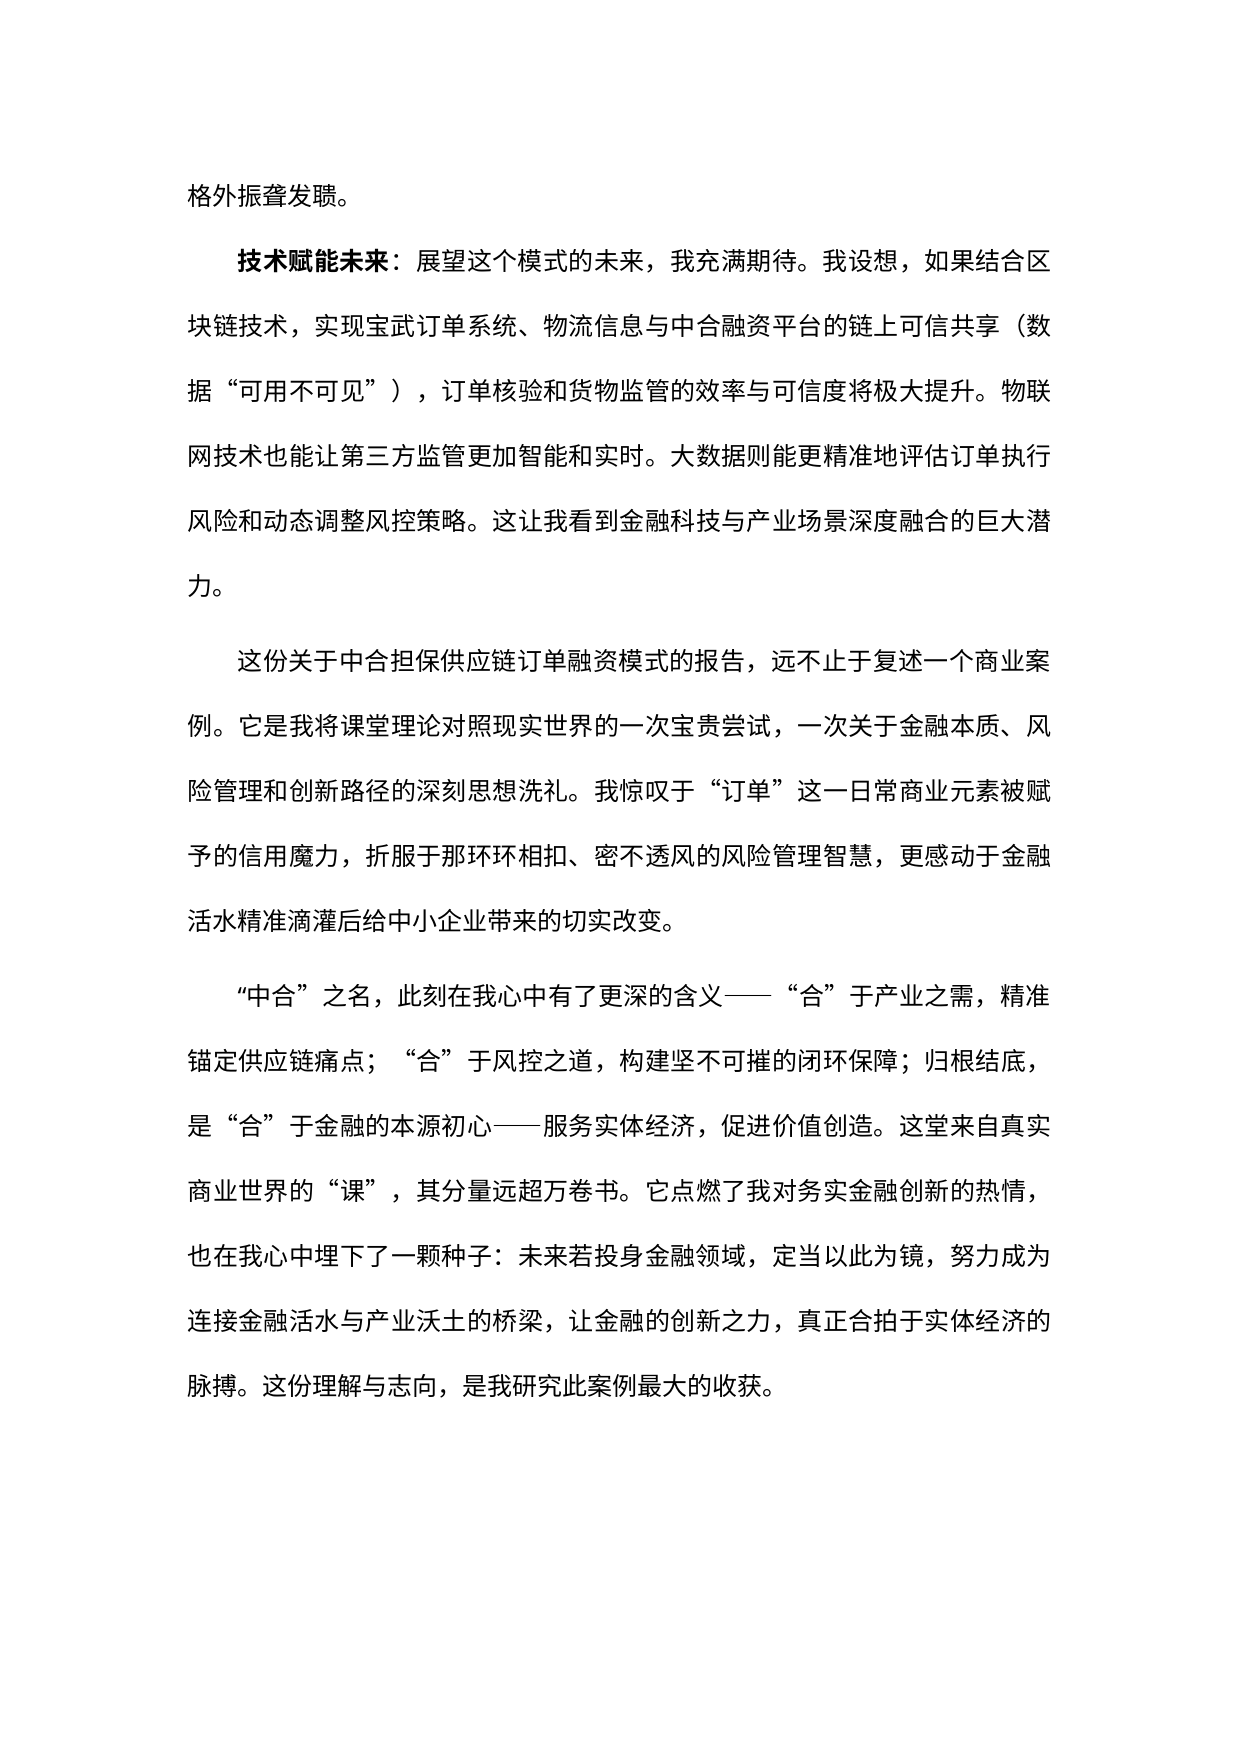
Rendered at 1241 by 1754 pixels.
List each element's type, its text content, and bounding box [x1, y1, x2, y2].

text 这份关于中合担保供应链订单融资模式的报告，远不止于复述一个商业案例。它是我将课堂理论对照现实世界的一次宝贵尝试，一次关于金融本质、风险管理和创新路径的深刻思想洗礼。我惊叹于“订单”这一日常商业元素被赋予的信用魔力，折服于那环环相扣、密不透风的风险管理智慧，更感动于金融活水精准滴灌后给中小企业带来的切实改变。 [187, 627, 1053, 952]
text 技术赋能未来：展望这个模式的未来，我充满期待。我设想，如果结合区块链技术，实现宝武订单系统、物流信息与中合融资平台的链上可信共享（数据“可用不可见”），订单核验和货物监管的效率与可信度将极大提升。物联网技术也能让第三方监管更加智能和实时。大数据则能更精准地评估订单执行风险和动态调整风控策略。这让我看到金融科技与产业场景深度融合的巨大潜力。 [187, 227, 1053, 617]
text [187, 162, 1053, 227]
text “中合”之名，此刻在我心中有了更深的含义——“合”于产业之需，精准锚定供应链痛点；“合”于风控之道，构建坚不可摧的闭环保障；归根结底，是“合”于金融的本源初心——服务实体经济，促进价值创造。这堂来自真实商业世界的“课”，其分量远超万卷书。它点燃了我对务实金融创新的热情，也在我心中埋下了一颗种子：未来若投身金融领域，定当以此为镜，努力成为连接金融活水与产业沃土的桥梁，让金融的创新之力，真正合拍于实体经济的脉搏。这份理解与志向，是我研究此案例最大的收获。 [187, 962, 1053, 1417]
